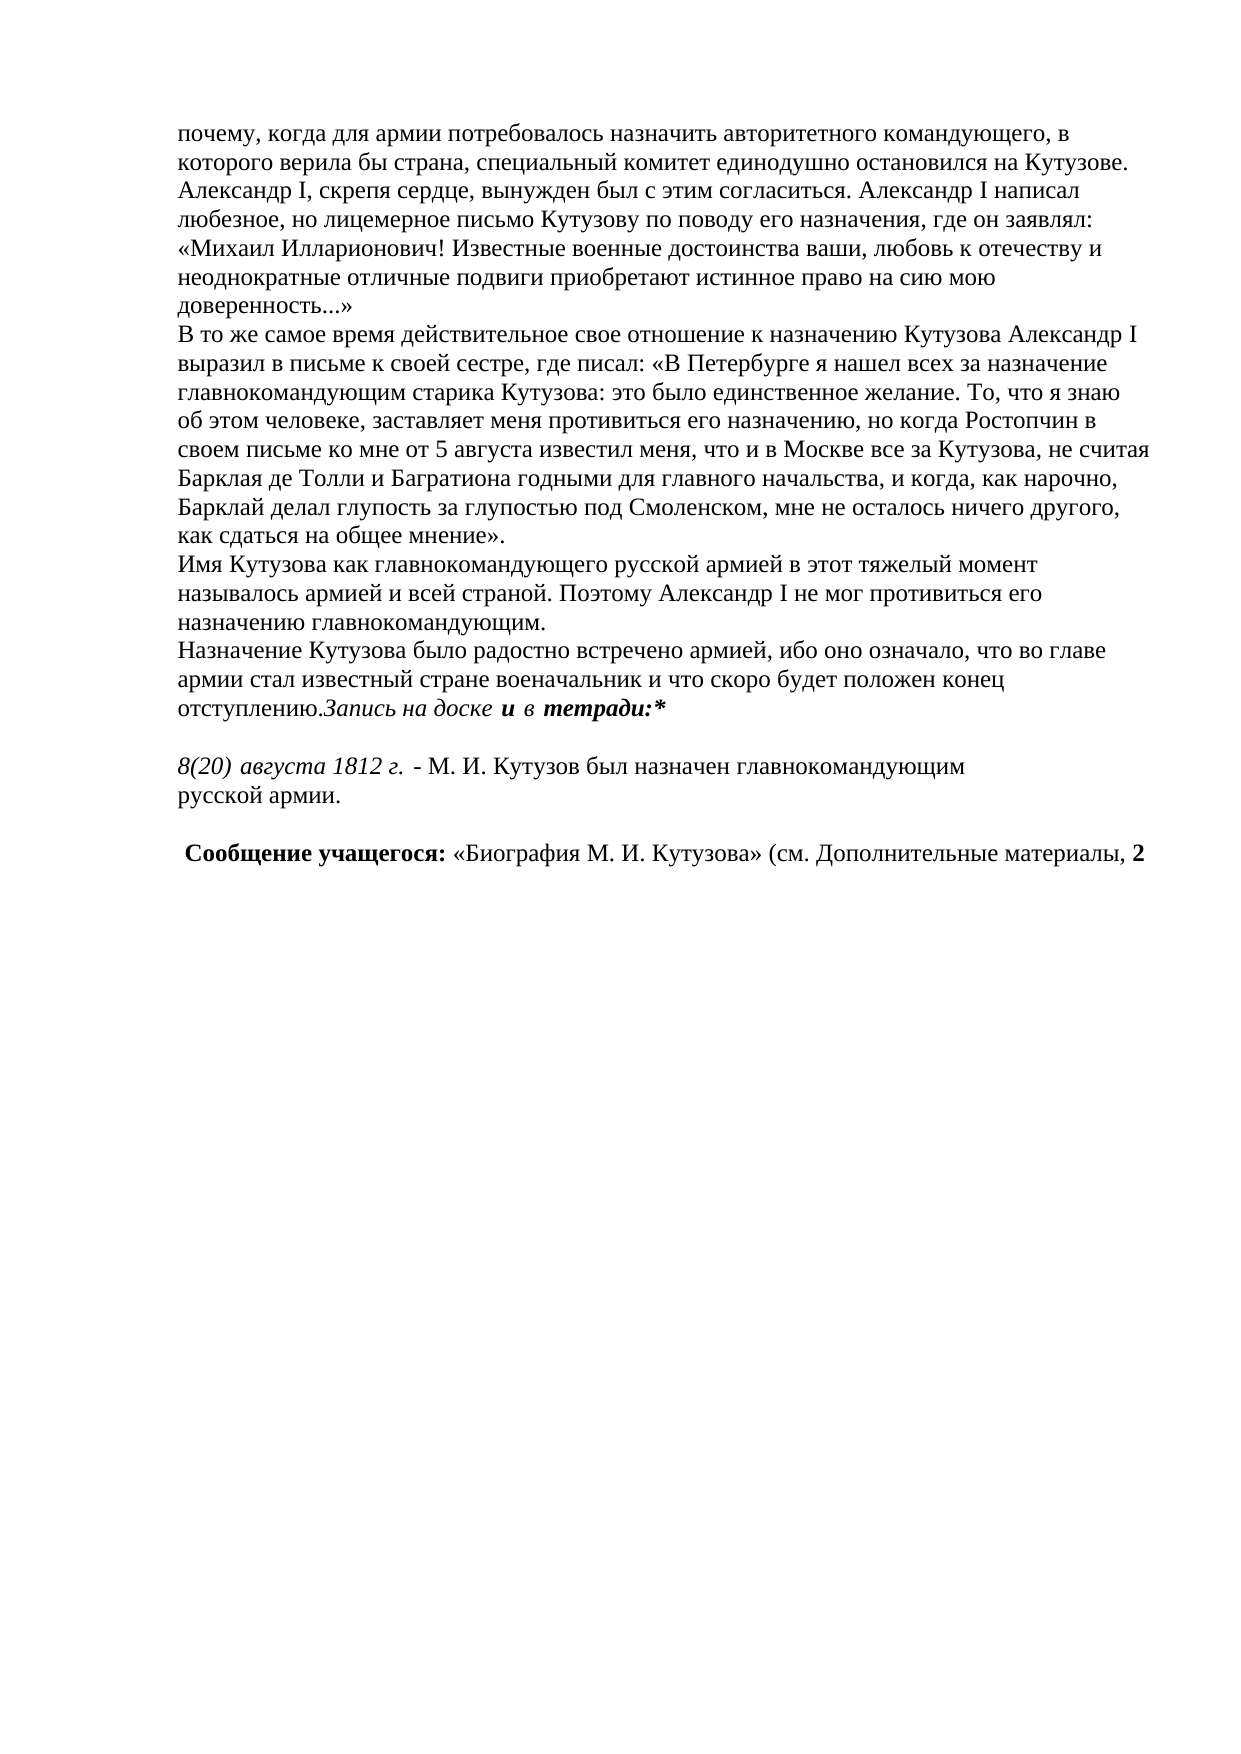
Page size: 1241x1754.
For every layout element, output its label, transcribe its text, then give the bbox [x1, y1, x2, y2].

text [177, 118, 1152, 722]
text 8(20) августа 1812 г. - М. И. Кутузов был назначен главнокомандующим русской армии. [177, 751, 1152, 808]
text Сообщение учащегося: «Биография М. И. Кутузова» (см. Дополнительные материалы, 2 [177, 838, 1152, 866]
